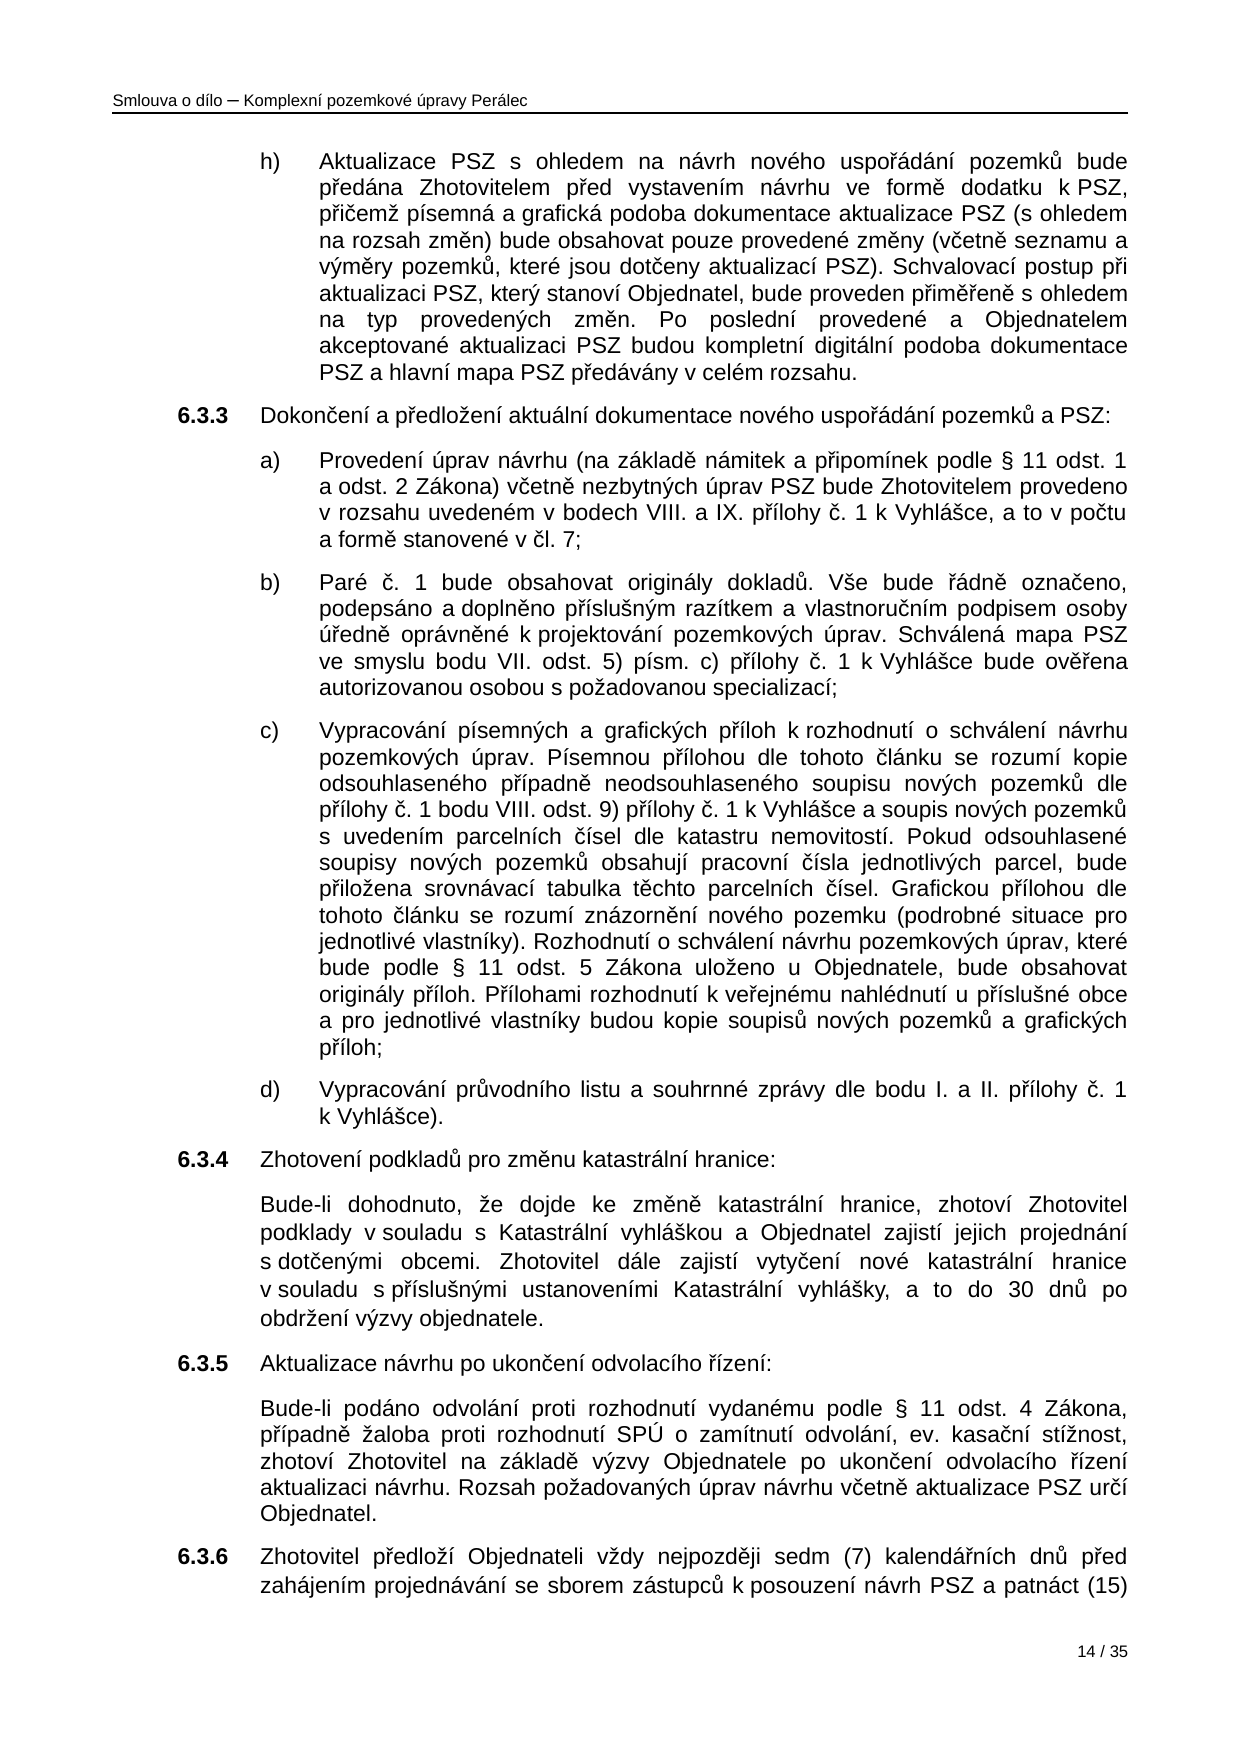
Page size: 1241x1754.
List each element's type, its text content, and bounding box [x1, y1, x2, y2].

list Paré č. 1 bude obsahovat originály dokladů. Vše bude řádně označeno, podepsáno a doplněno příslušným razítkem a vlastnoručním podpisem osoby úředně oprávněné k projektování pozemkových úprav. Schválená mapa PSZ ve smyslu bodu VII. odst. 5) písm. c) přílohy č. 1 k Vyhlášce bude ověřena autorizovanou osobou s požadovanou specializací; [260, 569, 1128, 701]
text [177, 1543, 1128, 1598]
text Dokončení a předložení aktuální dokumentace nového uspořádání pozemků a PSZ: [177, 402, 1128, 428]
list Vypracování průvodního listu a souhrnné zprávy dle bodu I. a II. přílohy č. 1 k Vyhlášce). [260, 1076, 1128, 1129]
list Vypracování písemných a grafických příloh k rozhodnutí o schválení návrhu pozemkových úprav. Písemnou přílohou dle tohoto článku se rozumí kopie odsouhlaseného případně neodsouhlaseného soupisu nových pozemků dle přílohy č. 1 bodu VIII. odst. 9) přílohy č. 1 k Vyhlášce a soupis nových pozemků s uvedením parcelních čísel dle katastru nemovitostí. Pokud odsouhlasené soupisy nových pozemků obsahují pracovní čísla jednotlivých parcel, bude přiložena srovnávací tabulka těchto parcelních čísel. Grafickou přílohou dle tohoto článku se rozumí znázornění nového pozemku (podrobné situace pro jednotlivé vlastníky). Rozhodnutí o schválení návrhu pozemkových úprav, které bude podle § 11 odst. 5 Zákona uloženo u Objednatele, bude obsahovat originály příloh. Přílohami rozhodnutí k veřejnému nahlédnutí u příslušné obce a pro jednotlivé vlastníky budou kopie soupisů nových pozemků a grafických příloh; [260, 717, 1128, 1060]
text Aktualizace návrhu po ukončení odvolacího řízení: [177, 1350, 1128, 1376]
list Bude-li dohodnuto, že dojde ke změně katastrální hranice, zhotoví Zhotovitel podklady v souladu s Katastrální vyhláškou a Objednatel zajistí jejich projednání s dotčenými obcemi. Zhotovitel dále zajistí vytyčení nové katastrální hranice v souladu s příslušnými ustanoveními Katastrální vyhlášky, a to do 30 dnů po obdržení výzvy objednatele. [260, 1191, 1128, 1331]
text Zhotovení podkladů pro změnu katastrální hranice: [177, 1146, 1128, 1172]
list Bude-li podáno odvolání proti rozhodnutí vydanému podle § 11 odst. 4 Zákona, případně žaloba proti rozhodnutí SPÚ o zamítnutí odvolání, ev. kasační stížnost, zhotoví Zhotovitel na základě výzvy Objednatele po ukončení odvolacího řízení aktualizaci návrhu. Rozsah požadovaných úprav návrhu včetně aktualizace PSZ určí Objednatel. [260, 1395, 1128, 1527]
list Provedení úprav návrhu (na základě námitek a připomínek podle § 11 odst. 1 a odst. 2 Zákona) včetně nezbytných úprav PSZ bude Zhotovitelem provedeno v rozsahu uvedeném v bodech VIII. a IX. přílohy č. 1 k Vyhlášce, a to v počtu a formě stanovené v čl. 7; [260, 447, 1128, 552]
list Aktualizace PSZ s ohledem na návrh nového uspořádání pozemků bude předána Zhotovitelem před vystavením návrhu ve formě dodatku k PSZ, přičemž písemná a grafická podoba dokumentace aktualizace PSZ (s ohledem na rozsah změn) bude obsahovat pouze provedené změny (včetně seznamu a výměry pozemků, které jsou dotčeny aktualizací PSZ). Schvalovací postup při aktualizaci PSZ, který stanoví Objednatel, bude proveden přiměřeně s ohledem na typ provedených změn. Po poslední provedené a Objednatelem akceptované aktualizaci PSZ budou kompletní digitální podoba dokumentace PSZ a hlavní mapa PSZ předávány v celém rozsahu. [260, 148, 1128, 385]
